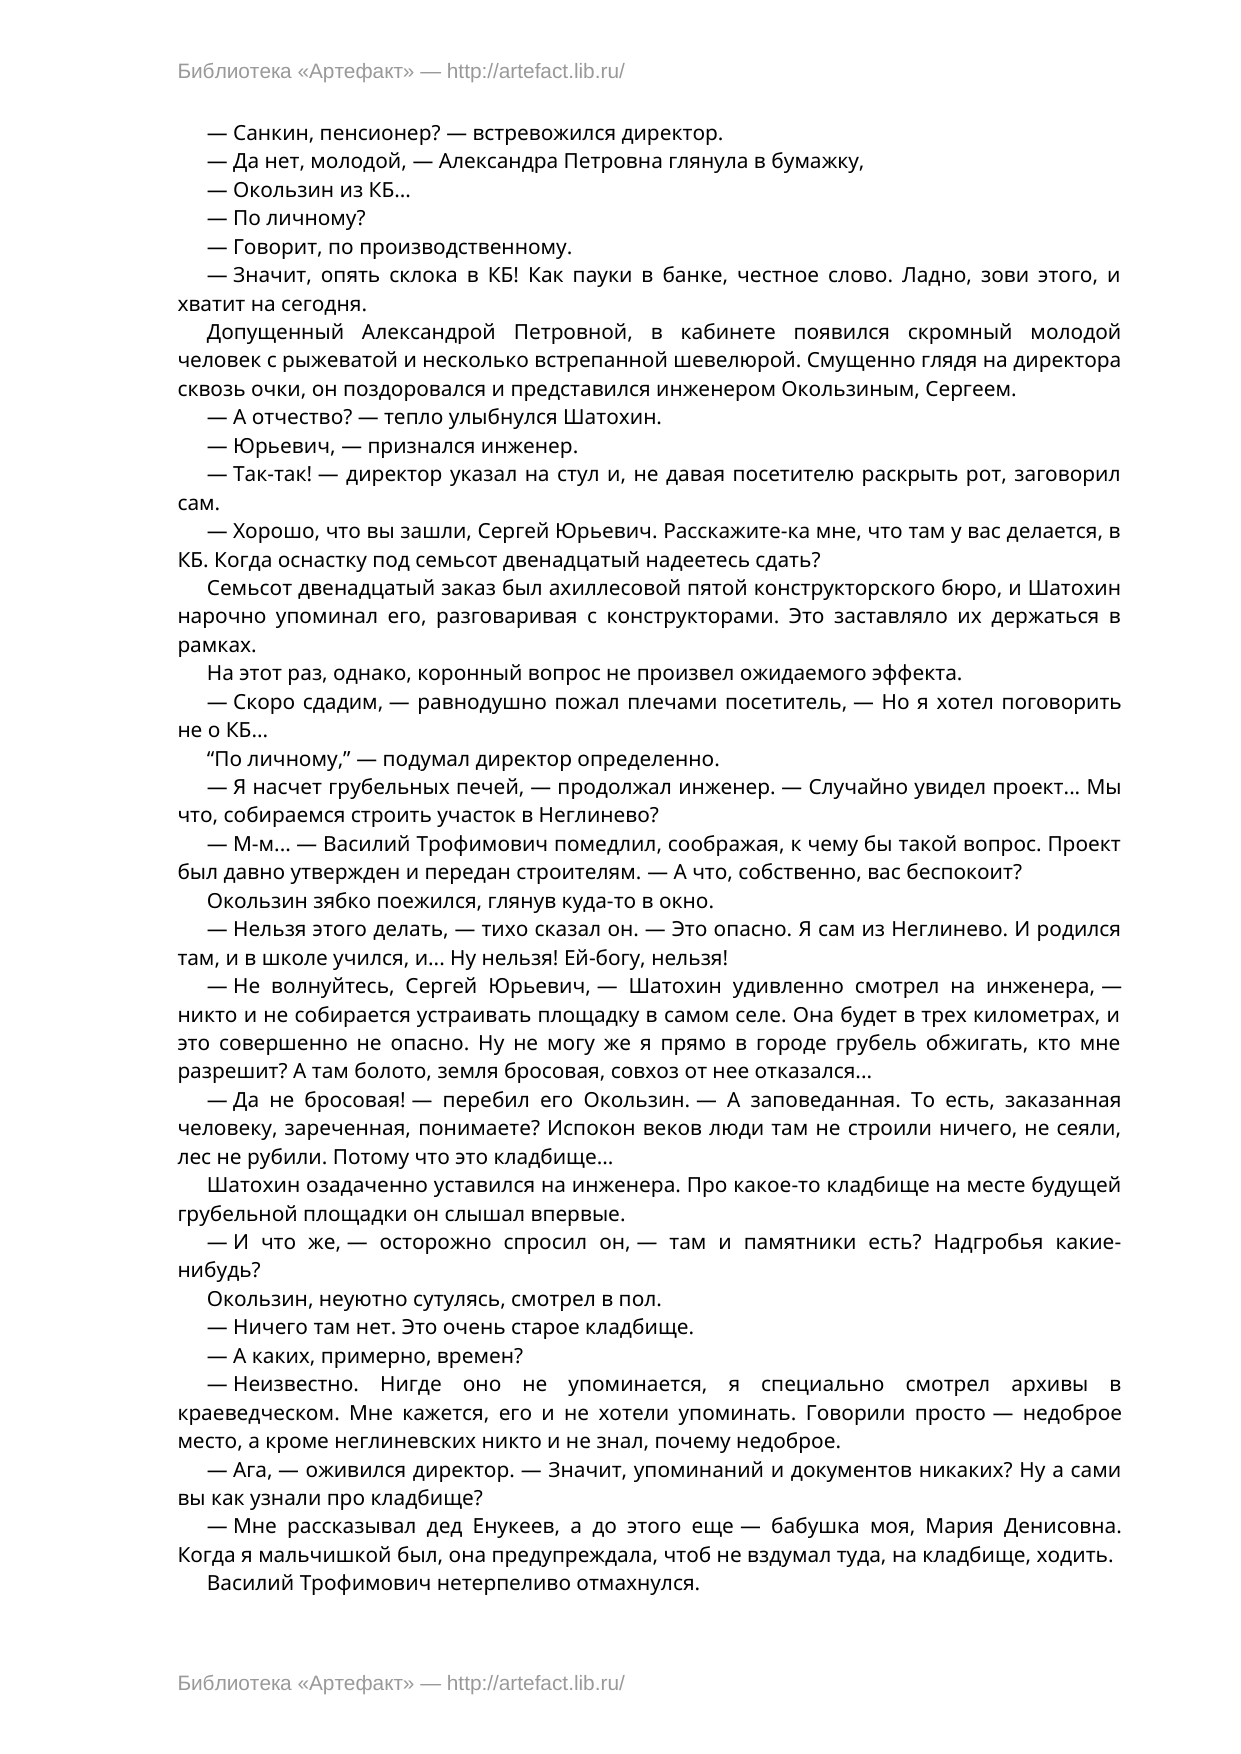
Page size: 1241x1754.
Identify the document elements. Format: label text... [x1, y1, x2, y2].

text — Нельзя этого делать, — тихо сказал он. — Это опасно. Я сам из Неглинево. И родился там, и в школе учился, и... Ну нельзя! Ей-богу, нельзя! [177, 914, 1122, 971]
text — Ничего там нет. Это очень старое кладбище. [177, 1312, 1122, 1341]
text — Санкин, пенсионер? — встревожился директор. [177, 118, 1122, 147]
text — Мне рассказывал дед Енукеев, а до этого еще — бабушка моя, Мария Денисовна. Когда я мальчишкой был, она предупреждала, чтоб не вздумал туда, на кладбище, ходить. [177, 1512, 1122, 1568]
text — М-м... — Василий Трофимович помедлил, соображая, к чему бы такой вопрос. Проект был давно утвержден и передан строителям. — А что, собственно, вас беспокоит? [177, 829, 1122, 886]
text — Да нет, молодой, — Александра Петровна глянула в бумажку, [177, 147, 1122, 175]
text — А отчество? — тепло улыбнулся Шатохин. [177, 402, 1122, 431]
text — Так-так! — директор указал на стул и, не давая посетителю раскрыть рот, заговорил сам. [177, 459, 1122, 516]
text Допущенный Александрой Петровной, в кабинете появился скромный молодой человек с рыжеватой и несколько встрепанной шевелюрой. Смущенно глядя на директора сквозь очки, он поздоровался и представился инженером Окользиным, Сергеем. [177, 317, 1122, 402]
text На этот раз, однако, коронный вопрос не произвел ожидаемого эффекта. [177, 658, 1122, 687]
text — Значит, опять склока в КБ! Как пауки в банке, честное слово. Ладно, зови этого, и хватит на сегодня. [177, 260, 1122, 317]
text — Неизвестно. Нигде оно не упоминается, я специально смотрел архивы в краеведческом. Мне кажется, его и не хотели упоминать. Говорили просто — недоброе место, а кроме неглиневских никто и не знал, почему недоброе. [177, 1369, 1122, 1455]
text Шатохин озадаченно уставился на инженера. Про какое-то кладбище на месте будущей грубельной площадки он слышал впервые. [177, 1170, 1122, 1227]
text Василий Трофимович нетерпеливо отмахнулся. [177, 1568, 1122, 1597]
text — Говорит, по производственному. [177, 232, 1122, 260]
text — Ага, — оживился директор. — Значит, упоминаний и документов никаких? Ну а сами вы как узнали про кладбище? [177, 1455, 1122, 1512]
text — Окользин из КБ... [177, 175, 1122, 203]
text “По личному,” — подумал директор определенно. [177, 744, 1122, 772]
text Семьсот двенадцатый заказ был ахиллесовой пятой конструкторского бюро, и Шатохин нарочно упоминал его, разговаривая с конструкторами. Это заставляло их держаться в рамках. [177, 573, 1122, 658]
text — Я насчет грубельных печей, — продолжал инженер. — Случайно увидел проект... Мы что, собираемся строить участок в Неглинево? [177, 772, 1122, 829]
text — По личному? [177, 203, 1122, 232]
text — А каких, примерно, времен? [177, 1341, 1122, 1369]
text — Да не бросовая! — перебил его Окользин. — А заповеданная. То есть, заказанная человеку, зареченная, понимаете? Испокон веков люди там не строили ничего, не сеяли, лес не рубили. Потому что это кладбище... [177, 1085, 1122, 1170]
text Окользин, неуютно сутулясь, смотрел в пол. [177, 1284, 1122, 1312]
text — Юрьевич, — признался инженер. [177, 431, 1122, 459]
text Окользин зябко поежился, глянув куда-то в окно. [177, 886, 1122, 914]
text — И что же, — осторожно спросил он, — там и памятники есть? Надгробья какие-нибудь? [177, 1227, 1122, 1284]
text — Скоро сдадим, — равнодушно пожал плечами посетитель, — Но я хотел поговорить не о КБ... [177, 687, 1122, 744]
text — Хорошо, что вы зашли, Сергей Юрьевич. Расскажите-ка мне, что там у вас делается, в КБ. Когда оснастку под семьсот двенадцатый надеетесь сдать? [177, 516, 1122, 573]
text — Не волнуйтесь, Сергей Юрьевич, — Шатохин удивленно смотрел на инженера, — никто и не собирается устраивать площадку в самом селе. Она будет в трех километрах, и это совершенно не опасно. Ну не могу же я прямо в городе грубель обжигать, кто мне разрешит? А там болото, земля бросовая, совхоз от нее отказался... [177, 971, 1122, 1085]
